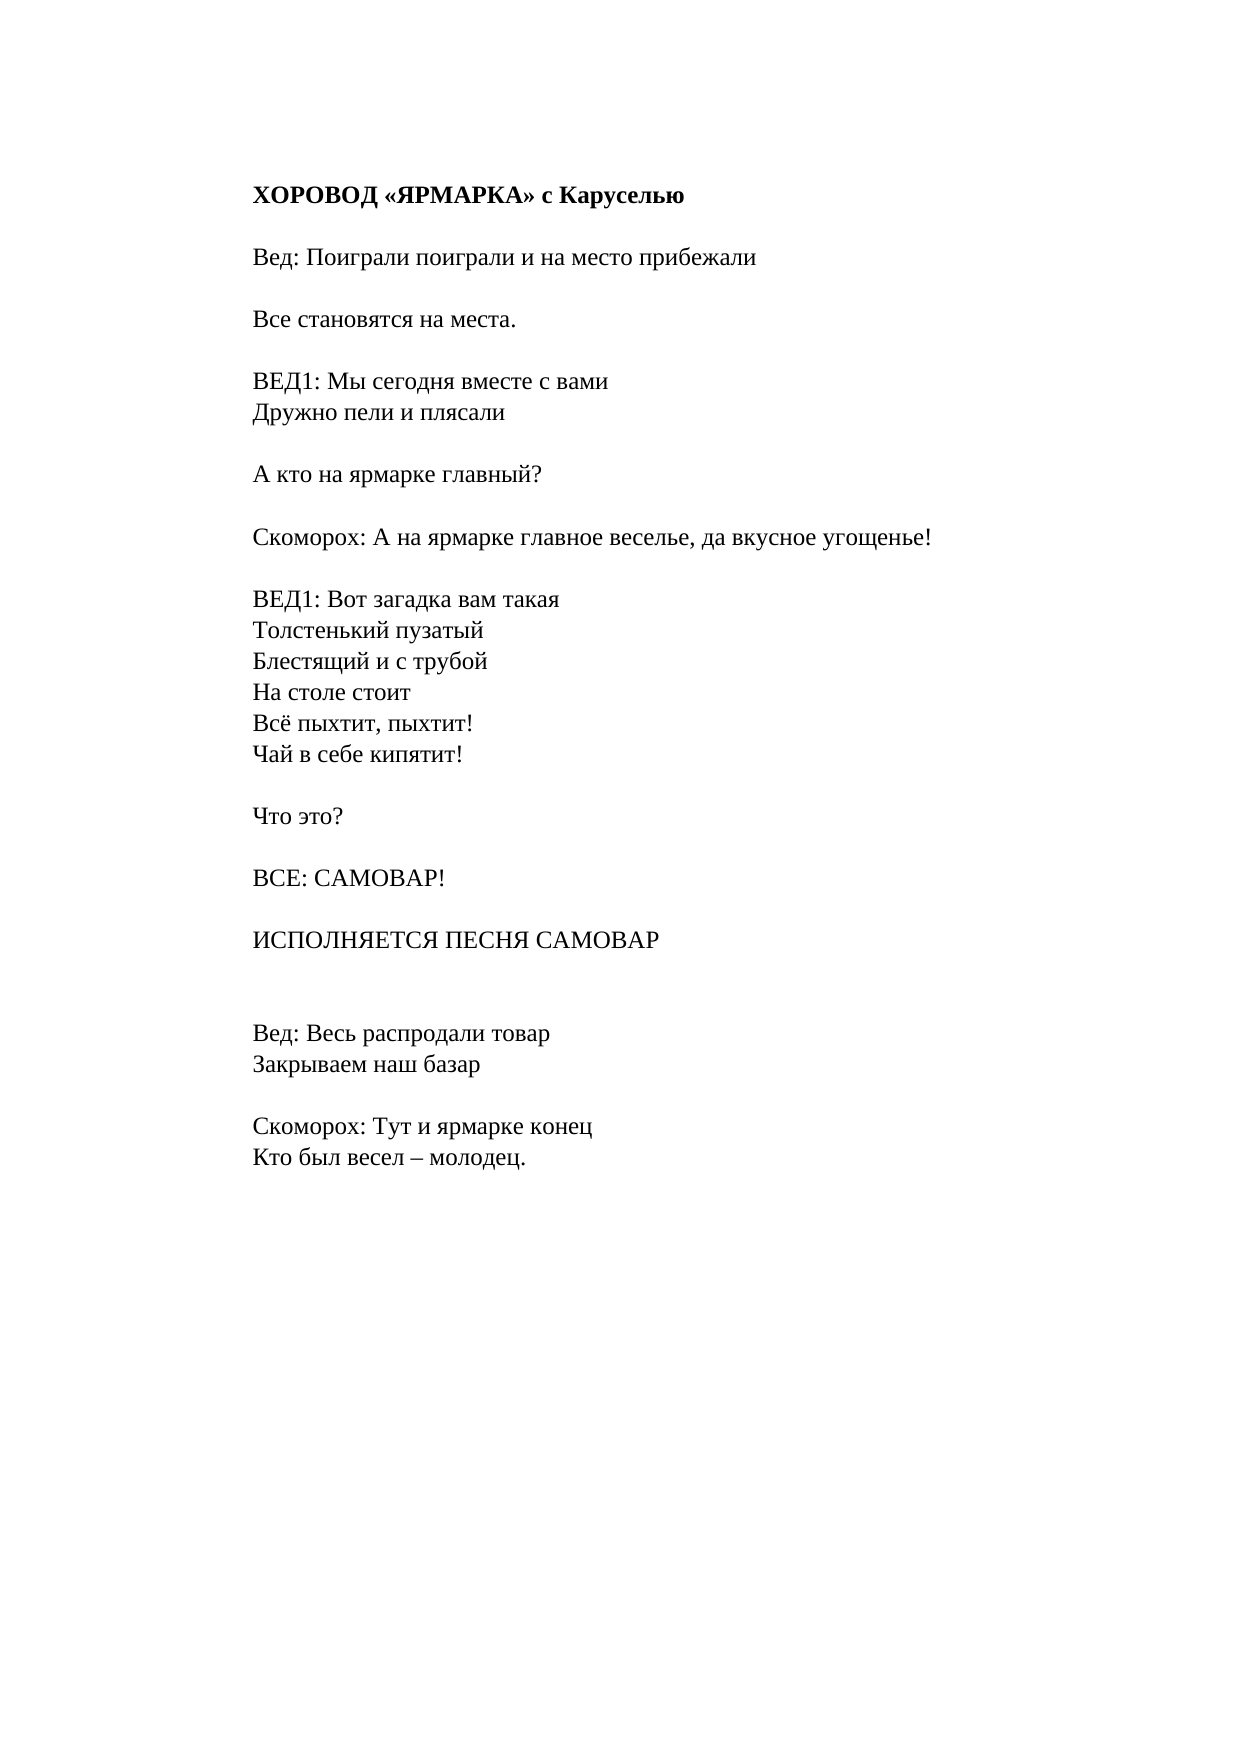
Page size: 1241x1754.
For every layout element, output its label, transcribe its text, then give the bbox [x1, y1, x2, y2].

list ХОРОВОД «ЯРМАРКА» с Каруселью [252, 180, 1152, 209]
list На столе стоит [252, 677, 1152, 706]
list Скоморох: А на ярмарке главное веселье, да вкусное угощенье! [252, 522, 1152, 550]
list Дружно пели и плясали [252, 397, 1152, 426]
list ВЕД1: Мы сегодня вместе с вами [252, 366, 1152, 395]
list А кто на ярмарке главный? [252, 459, 1152, 488]
list Чай в себе кипятит! [252, 739, 1152, 768]
list Вед: Поиграли поиграли и на место прибежали [252, 242, 1152, 271]
list Толстенький пузатый [252, 615, 1152, 643]
list Кто был весел – молодец. [252, 1142, 1152, 1171]
list Закрываем наш базар [252, 1049, 1152, 1078]
list Что это? [252, 801, 1152, 830]
list Все становятся на места. [252, 304, 1152, 333]
list Вед: Весь распродали товар [252, 1018, 1152, 1047]
list Всё пыхтит, пыхтит! [252, 708, 1152, 737]
list Скоморох: Тут и ярмарке конец [252, 1111, 1152, 1140]
list ВСЕ: САМОВАР! [252, 863, 1152, 892]
list ВЕД1: Вот загадка вам такая [252, 584, 1152, 612]
list ИСПОЛНЯЕТСЯ ПЕСНЯ САМОВАР [252, 925, 1152, 954]
list Блестящий и с трубой [252, 646, 1152, 674]
